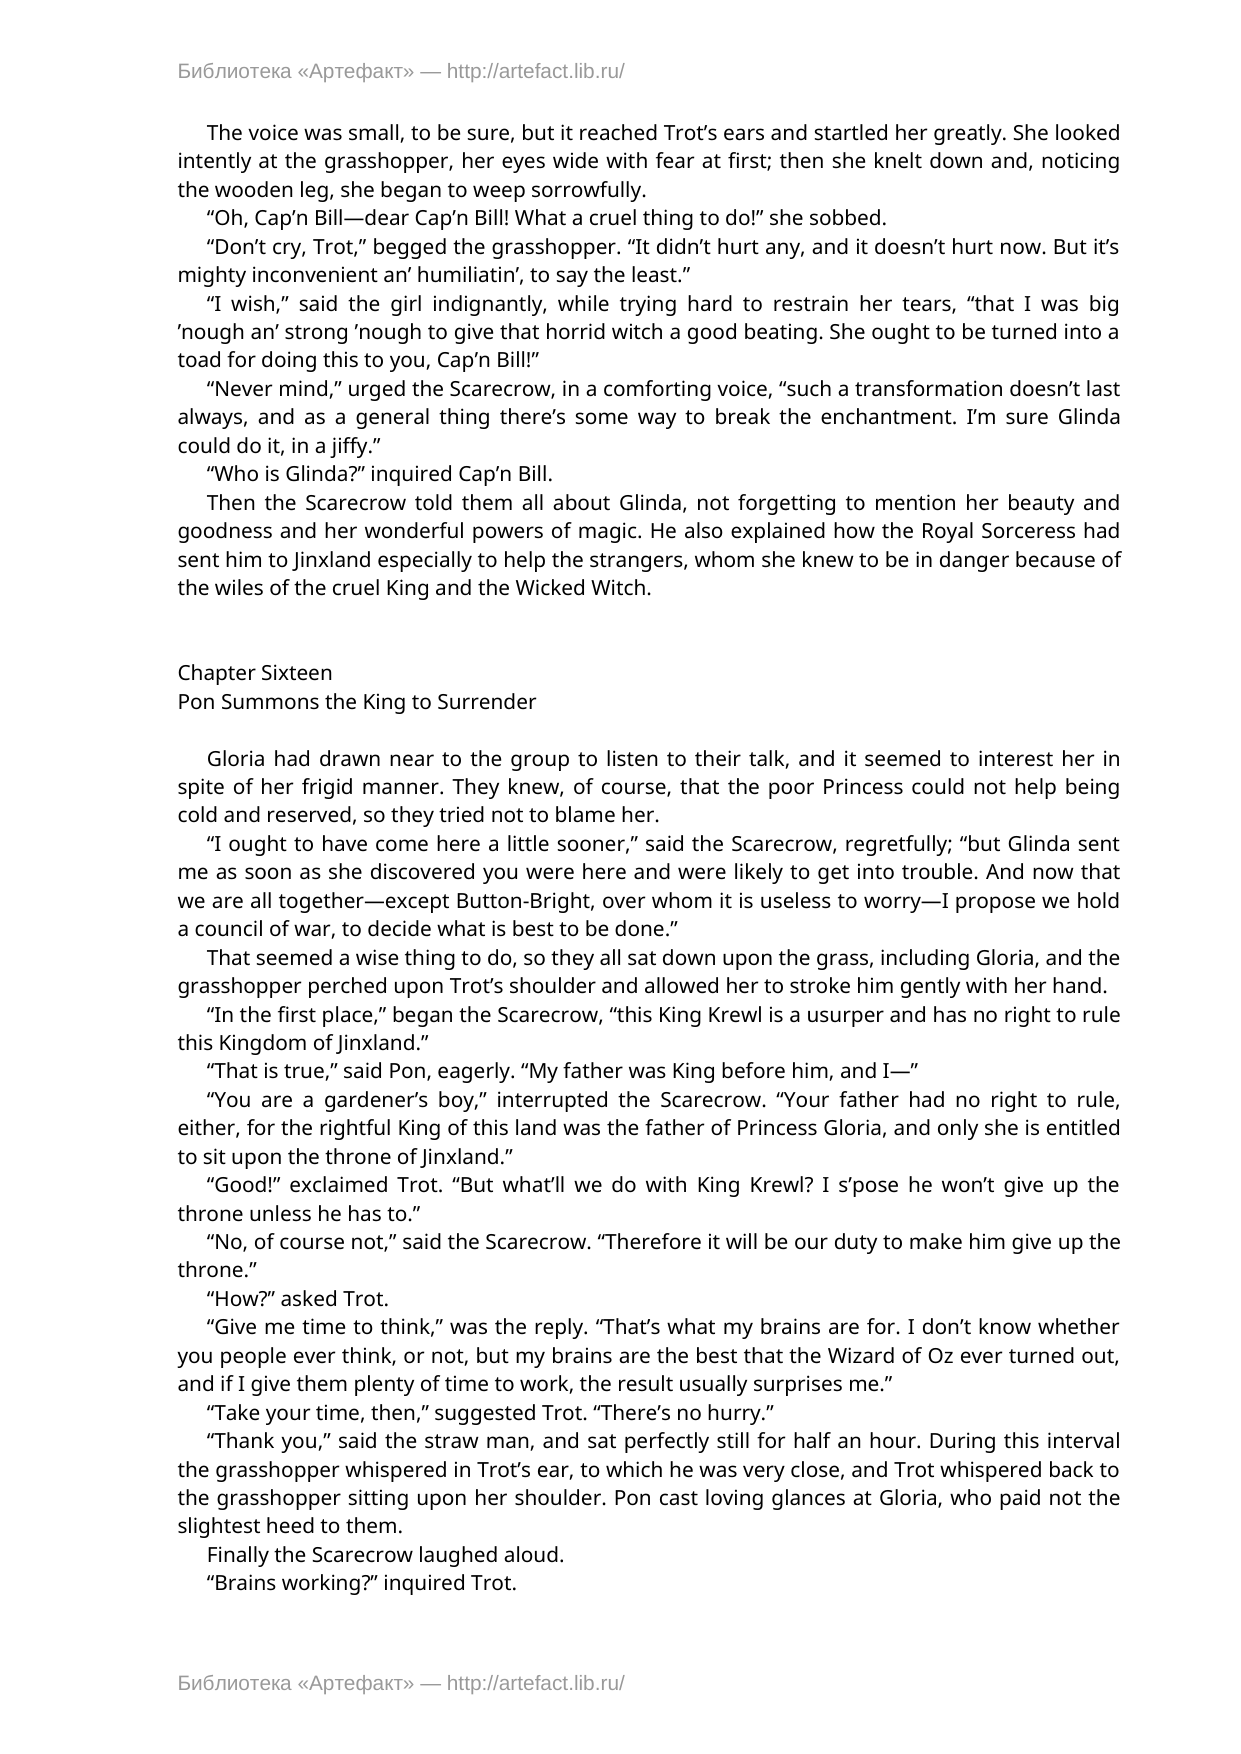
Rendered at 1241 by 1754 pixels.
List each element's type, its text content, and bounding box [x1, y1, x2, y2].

text “Don’t cry, Trot,” begged the grasshopper. “It didn’t hurt any, and it doesn’t hurt now. But it’s mighty inconvenient an’ humiliatin’, to say the least.” [177, 232, 1122, 289]
text “I wish,” said the girl indignantly, while trying hard to restrain her tears, “that I was big ’nough an’ strong ’nough to give that horrid witch a good beating. She ought to be turned into a toad for doing this to you, Cap’n Bill!” [177, 289, 1122, 374]
text “Who is Glinda?” inquired Cap’n Bill. [177, 459, 1122, 488]
text “Brains working?” inquired Trot. [177, 1568, 1122, 1597]
text “Oh, Cap’n Bill—dear Cap’n Bill! What a cruel thing to do!” she sobbed. [177, 203, 1122, 232]
text Gloria had drawn near to the group to listen to their talk, and it seemed to interest her in spite of her frigid manner. They knew, of course, that the poor Princess could not help being cold and reserved, so they tried not to blame her. [177, 744, 1122, 829]
text “Thank you,” said the straw man, and sat perfectly still for half an hour. During this interval the grasshopper whispered in Trot’s ear, to which he was very close, and Trot whispered back to the grasshopper sitting upon her shoulder. Pon cast loving glances at Gloria, who paid not the slightest heed to them. [177, 1426, 1122, 1540]
subtitle Chapter Sixteen [177, 658, 1122, 687]
text “How?” asked Trot. [177, 1284, 1122, 1312]
text Then the Scarecrow told them all about Glinda, not forgetting to mention her beauty and goodness and her wonderful powers of magic. He also explained how the Royal Sorceress had sent him to Jinxland especially to help the strangers, whom she knew to be in danger because of the wiles of the cruel King and the Wicked Witch. [177, 488, 1122, 602]
text “Take your time, then,” suggested Trot. “There’s no hurry.” [177, 1398, 1122, 1426]
text “Give me time to think,” was the reply. “That’s what my brains are for. I don’t know whether you people ever think, or not, but my brains are the best that the Wizard of Oz ever turned out, and if I give them plenty of time to work, the result usually surprises me.” [177, 1312, 1122, 1398]
text “Good!” exclaimed Trot. “But what’ll we do with King Krewl? I s’pose he won’t give up the throne unless he has to.” [177, 1170, 1122, 1227]
text “I ought to have come here a little sooner,” said the Scarecrow, regretfully; “but Glinda sent me as soon as she discovered you were here and were likely to get into trouble. And now that we are all together—except Button-Bright, over whom it is useless to worry—I propose we hold a council of war, to decide what is best to be done.” [177, 829, 1122, 943]
text Finally the Scarecrow laughed aloud. [177, 1540, 1122, 1568]
text “Never mind,” urged the Scarecrow, in a comforting voice, “such a transformation doesn’t last always, and as a general thing there’s some way to break the enchantment. I’m sure Glinda could do it, in a jiffy.” [177, 374, 1122, 459]
text “You are a gardener’s boy,” interrupted the Scarecrow. “Your father had no right to rule, either, for the rightful King of this land was the father of Princess Gloria, and only she is entitled to sit upon the throne of Jinxland.” [177, 1085, 1122, 1170]
text “No, of course not,” said the Scarecrow. “Therefore it will be our duty to make him give up the throne.” [177, 1227, 1122, 1284]
text “That is true,” said Pon, eagerly. “My father was King before him, and I—” [177, 1057, 1122, 1085]
text “In the first place,” began the Scarecrow, “this King Krewl is a usurper and has no right to rule this Kingdom of Jinxland.” [177, 1000, 1122, 1057]
text That seemed a wise thing to do, so they all sat down upon the grass, including Gloria, and the grasshopper perched upon Trot’s shoulder and allowed her to stroke him gently with her hand. [177, 943, 1122, 1000]
text The voice was small, to be sure, but it reached Trot’s ears and startled her greatly. She looked intently at the grasshopper, her eyes wide with fear at first; then she knelt down and, noticing the wooden leg, she began to weep sorrowfully. [177, 118, 1122, 203]
subtitle Pon Summons the King to Surrender [177, 687, 1122, 715]
